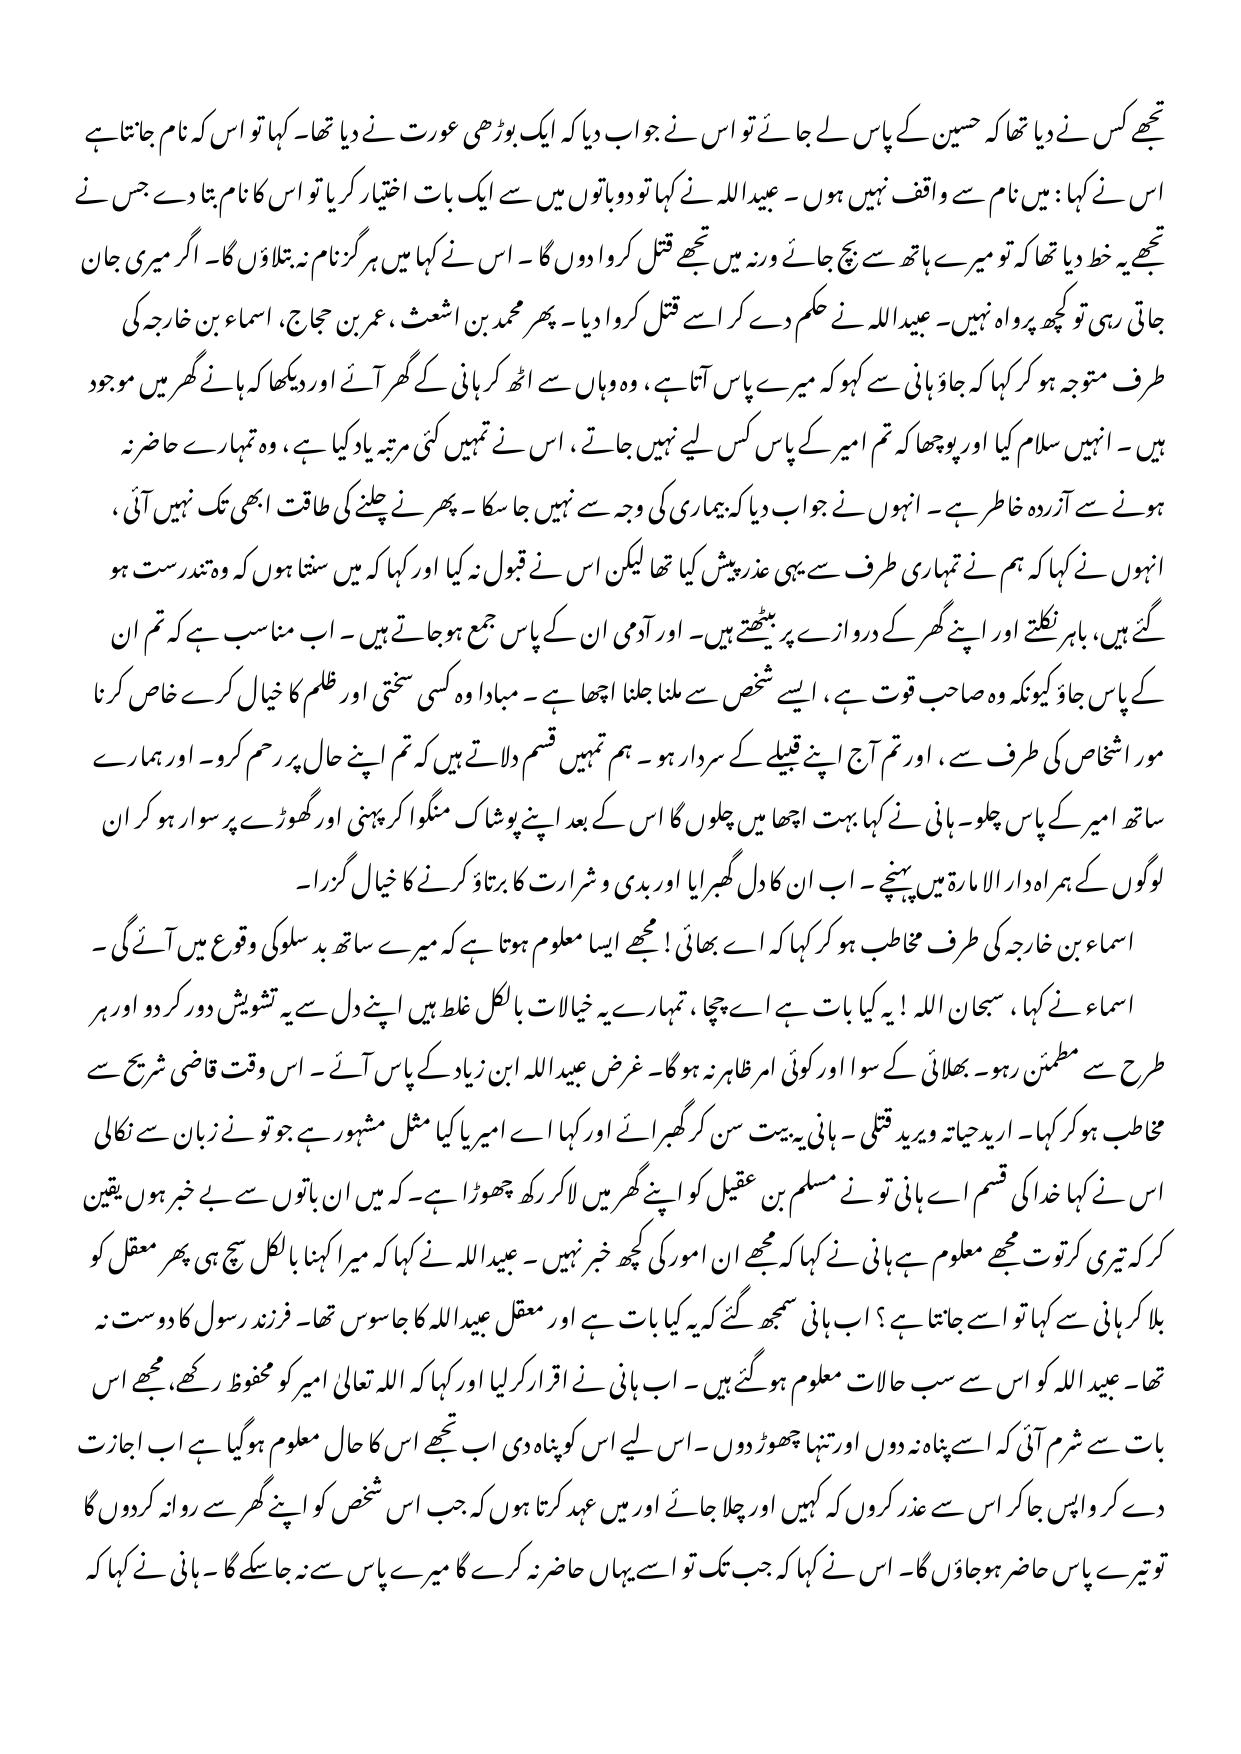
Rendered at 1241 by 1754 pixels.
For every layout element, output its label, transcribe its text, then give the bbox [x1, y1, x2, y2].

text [75, 969, 1165, 1594]
text اسماء بن خارجہ کی طرف مخاطب ہو کر کہا کہ اے بھائی! مجھے ایسا معلوم ہوتا ہے کہ میرے ساتھ بد سلوکی وقوع میں آئے گی ۔ [75, 906, 1165, 969]
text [75, 94, 1165, 906]
